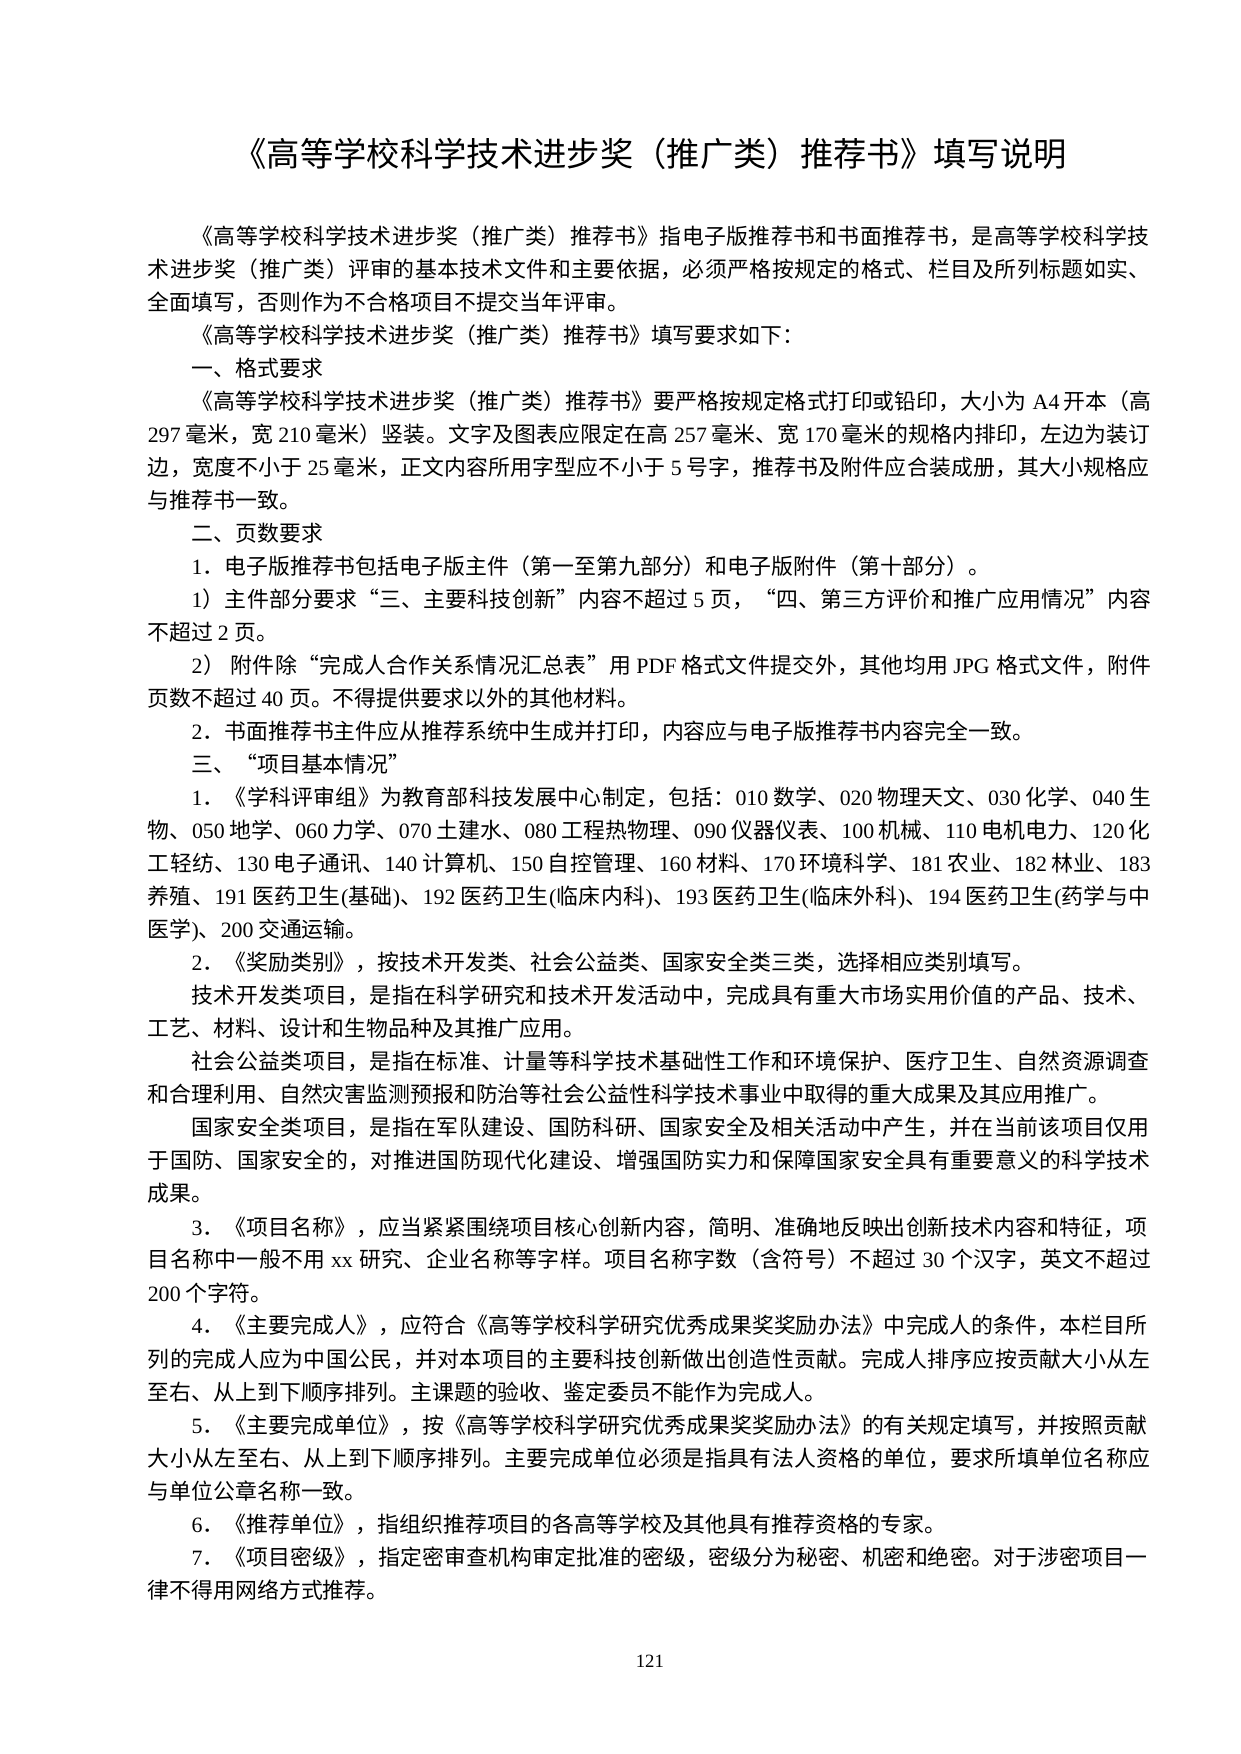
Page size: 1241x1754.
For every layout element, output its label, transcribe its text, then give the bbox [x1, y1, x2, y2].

text 国家安全类项目，是指在军队建设、国防科研、国家安全及相关活动中产生，并在当前该项目仅用于国防、国家安全的，对推进国防现代化建设、增强国防实力和保障国家安全具有重要意义的科学技术成果。 [148, 1110, 1152, 1209]
text 社会公益类项目，是指在标准、计量等科学技术基础性工作和环境保护、医疗卫生、自然资源调查和合理利用、自然灾害监测预报和防治等社会公益性科学技术事业中取得的重大成果及其应用推广。 [148, 1044, 1152, 1110]
text 《高等学校科学技术进步奖（推广类）推荐书》填写要求如下： [148, 317, 1152, 350]
subtitle 《高等学校科学技术进步奖（推广类）推荐书》填写说明 [148, 119, 1152, 185]
text 7．《项目密级》，指定密审查机构审定批准的密级，密级分为秘密、机密和绝密。对于涉密项目一律不得用网络方式推荐。 [148, 1539, 1152, 1605]
text 5．《主要完成单位》，按《高等学校科学研究优秀成果奖奖励办法》的有关规定填写，并按照贡献大小从左至右、从上到下顺序排列。主要完成单位必须是指具有法人资格的单位，要求所填单位名称应与单位公章名称一致。 [148, 1407, 1152, 1506]
text 4．《主要完成人》，应符合《高等学校科学研究优秀成果奖奖励办法》中完成人的条件，本栏目所列的完成人应为中国公民，并对本项目的主要科技创新做出创造性贡献。完成人排序应按贡献大小从左至右、从上到下顺序排列。主课题的验收、鉴定委员不能作为完成人。 [148, 1308, 1152, 1407]
text 《高等学校科学技术进步奖（推广类）推荐书》指电子版推荐书和书面推荐书，是高等学校科学技术进步奖（推广类）评审的基本技术文件和主要依据，必须严格按规定的格式、栏目及所列标题如实、全面填写，否则作为不合格项目不提交当年评审。 [148, 218, 1152, 317]
text 2．《奖励类别》，按技术开发类、社会公益类、国家安全类三类，选择相应类别填写。 [148, 945, 1152, 978]
text 《高等学校科学技术进步奖（推广类）推荐书》要严格按规定格式打印或铅印，大小为A4开本（高297毫米，宽210毫米）竖装。文字及图表应限定在高257毫米、宽170毫米的规格内排印，左边为装订边，宽度不小于25毫米，正文内容所用字型应不小于5号字，推荐书及附件应合装成册，其大小规格应与推荐书一致。 [148, 383, 1152, 515]
text 一、格式要求 [148, 350, 1152, 383]
text 二、页数要求 [148, 515, 1152, 548]
text 1）主件部分要求“三、主要科技创新”内容不超过5 页，“四、第三方评价和推广应用情况”内容不超过2 页。 [148, 581, 1152, 647]
text 2） 附件除“完成人合作关系情况汇总表”用PDF格式文件提交外，其他均用JPG 格式文件，附件页数不超过40 页。不得提供要求以外的其他材料。 [148, 647, 1152, 713]
text 三、“项目基本情况” [148, 747, 1152, 779]
text 3．《项目名称》，应当紧紧围绕项目核心创新内容，简明、准确地反映出创新技术内容和特征，项目名称中一般不用xx 研究、企业名称等字样。项目名称字数（含符号）不超过30 个汉字，英文不超过200个字符。 [148, 1209, 1152, 1308]
text 6．《推荐单位》，指组织推荐项目的各高等学校及其他具有推荐资格的专家。 [148, 1506, 1152, 1539]
text 1．电子版推荐书包括电子版主件（第一至第九部分）和电子版附件（第十部分）。 [148, 548, 1152, 581]
text 1．《学科评审组》为教育部科技发展中心制定，包括：010数学、020物理天文、030化学、040生物、050地学、060力学、070土建水、080工程热物理、090仪器仪表、100机械、110电机电力、120化工轻纺、130电子通讯、140计算机、150自控管理、160材料、170环境科学、181农业、182林业、183养殖、191医药卫生(基础)、192医药卫生(临床内科)、193医药卫生(临床外科)、194医药卫生(药学与中医学)、200交通运输。 [148, 779, 1152, 945]
text 技术开发类项目，是指在科学研究和技术开发活动中，完成具有重大市场实用价值的产品、技术、工艺、材料、设计和生物品种及其推广应用。 [148, 978, 1152, 1044]
text 2．书面推荐书主件应从推荐系统中生成并打印，内容应与电子版推荐书内容完全一致。 [148, 713, 1152, 747]
